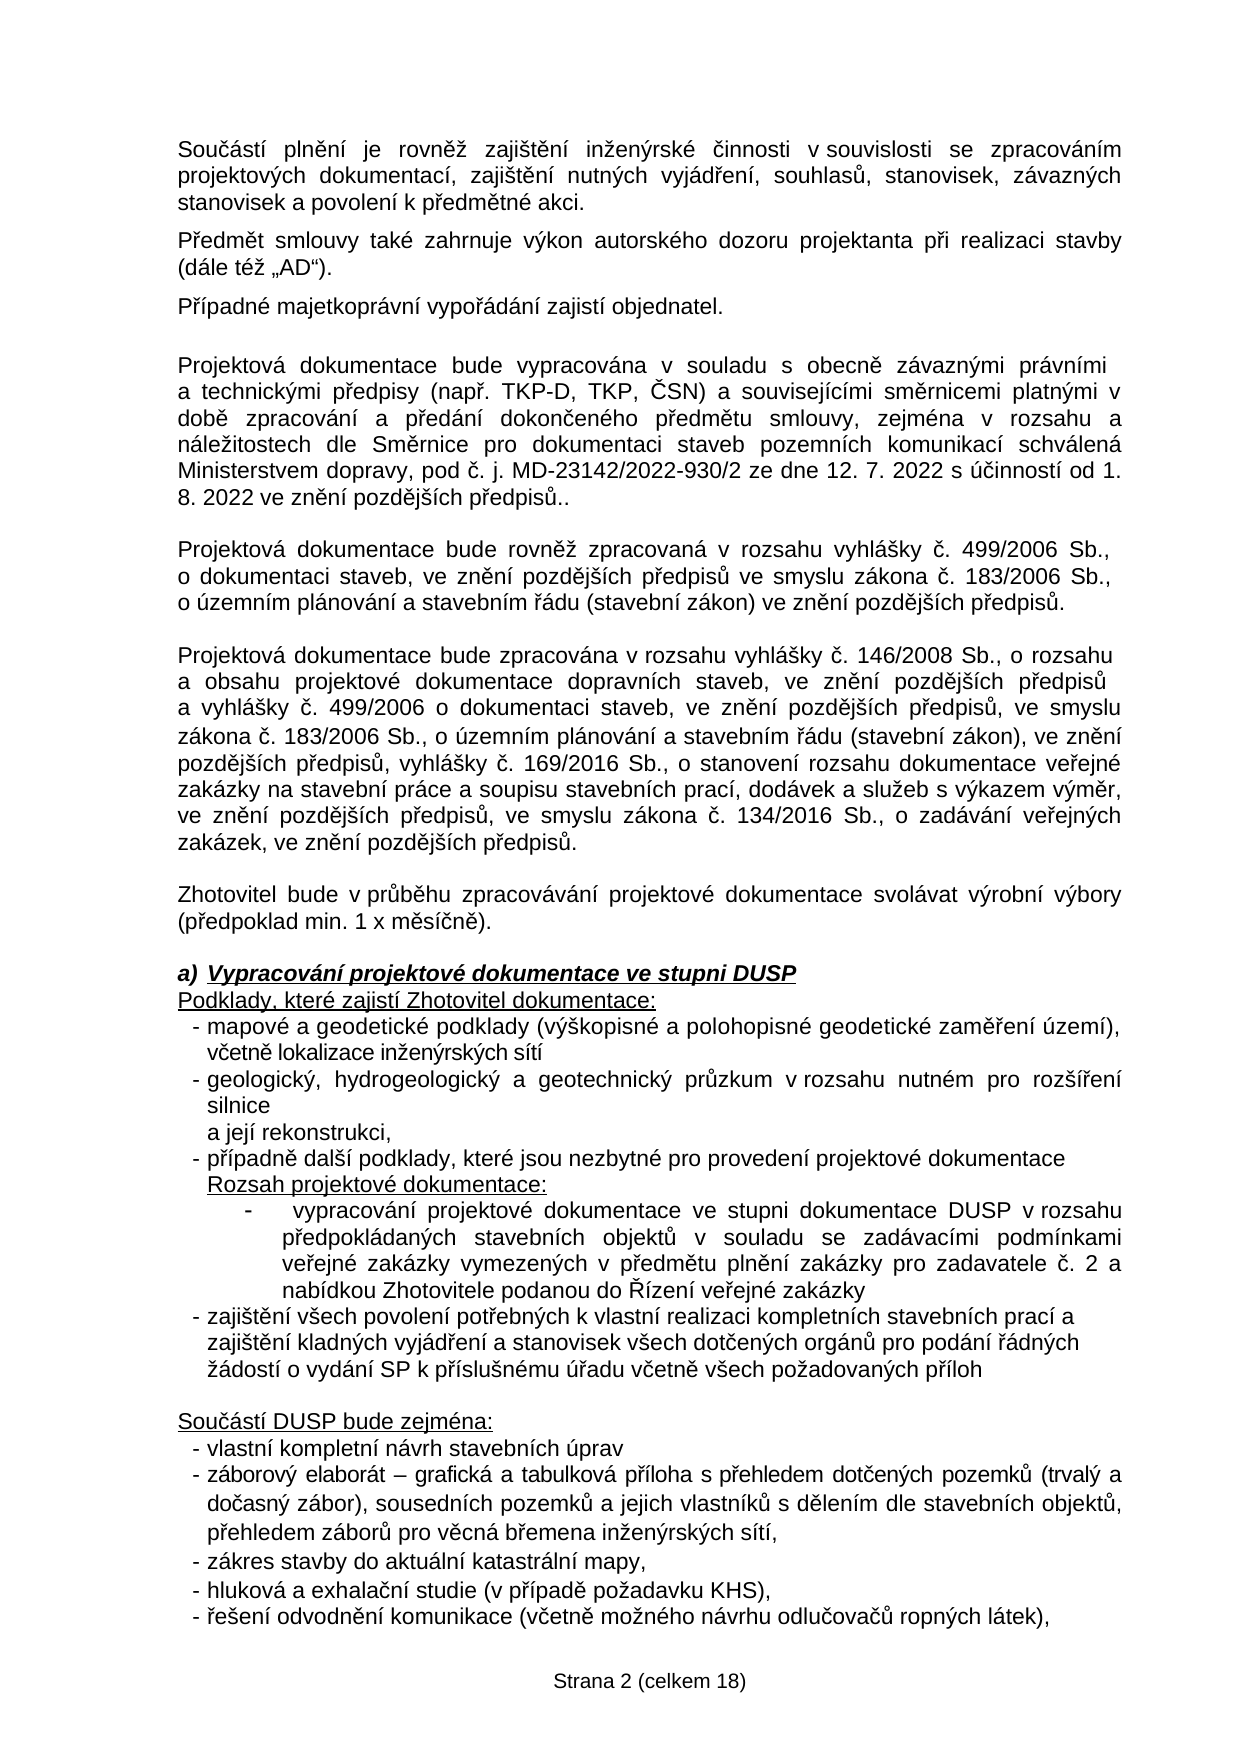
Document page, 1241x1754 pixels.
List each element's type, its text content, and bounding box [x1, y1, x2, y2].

text Rozsah projektové dokumentace: [207, 1171, 1122, 1197]
list vypracování projektové dokumentace ve stupni dokumentace DUSP v rozsahu předpokládaných stavebních objektů v souladu se zadávacími podmínkami veřejné zakázky vymezených v předmětu plnění zakázky pro zadavatele č. 2 a nabídkou Zhotovitele podanou do Řízení veřejné zakázky [244, 1197, 1122, 1303]
text Podklady, které zajistí Zhotovitel dokumentace: [177, 987, 1122, 1013]
list zajištění všech povolení potřebných k vlastní realizaci kompletních stavebních prací a zajištění kladných vyjádření a stanovisek všech dotčených orgánů pro podání řádných žádostí o vydání SP k příslušnému úřadu včetně všech požadovaných příloh [192, 1303, 1122, 1382]
list geologický, hydrogeologický a geotechnický průzkum v rozsahu nutném pro rozšíření silnice a její rekonstrukci, [192, 1066, 1122, 1145]
text Projektová dokumentace bude vypracována v souladu s obecně závaznými právními a technickými předpisy (např. TKP-D, TKP, ČSN) a souvisejícími směrnicemi platnými v době zpracování a předání dokončeného předmětu smlouvy, zejména v rozsahu a náležitostech dle Směrnice pro dokumentaci staveb pozemních komunikací schválená Ministerstvem dopravy, pod č. j. MD-23142/2022-930/2 ze dne 12. 7. 2022 s účinností od 1. 8. 2022 ve znění pozdějších předpisů.. [177, 352, 1122, 510]
list Vypracování projektové dokumentace ve stupni DUSP [177, 960, 1122, 987]
text Součástí DUSP bude zejména: [177, 1408, 1122, 1435]
text Předmět smlouvy také zahrnuje výkon autorského dozoru projektanta při realizaci stavby (dále též „AD“). [177, 227, 1122, 280]
list záborový elaborát – grafická a tabulková příloha s přehledem dotčených pozemků (trvalý a dočasný zábor), sousedních pozemků a jejich vlastníků s dělením dle stavebních objektů, přehledem záborů pro věcná břemena inženýrských sítí, [192, 1461, 1122, 1545]
list mapové a geodetické podklady (výškopisné a polohopisné geodetické zaměření území), včetně lokalizace inženýrských sítí [192, 1013, 1122, 1066]
list řešení odvodnění komunikace (včetně možného návrhu odlučovačů ropných látek), [192, 1603, 1122, 1629]
list zákres stavby do aktuální katastrální mapy, [192, 1548, 1122, 1574]
list vlastní kompletní návrh stavebních úprav [192, 1435, 1122, 1461]
list hluková a exhalační studie (v případě požadavku KHS), [192, 1577, 1122, 1603]
text Případné majetkoprávní vypořádání zajistí objednatel. [177, 293, 1122, 319]
text Projektová dokumentace bude rovněž zpracovaná v rozsahu vyhlášky č. 499/2006 Sb., o dokumentaci staveb, ve znění pozdějších předpisů ve smyslu zákona č. 183/2006 Sb., o územním plánování a stavebním řádu (stavební zákon) ve znění pozdějších předpisů. [177, 536, 1122, 615]
text Zhotovitel bude v průběhu zpracovávání projektové dokumentace svolávat výrobní výbory (předpoklad min. 1 x měsíčně). [177, 881, 1122, 934]
text Součástí plnění je rovněž zajištění inženýrské činnosti v souvislosti se zpracováním projektových dokumentací, zajištění nutných vyjádření, souhlasů, stanovisek, závazných stanovisek a povolení k předmětné akci. [177, 136, 1122, 215]
text Projektová dokumentace bude zpracována v rozsahu vyhlášky č. 146/2008 Sb., o rozsahu a obsahu projektové dokumentace dopravních staveb, ve znění pozdějších předpisů a vyhlášky č. 499/2006 o dokumentaci staveb, ve znění pozdějších předpisů, ve smyslu zákona č. 183/2006 Sb., o územním plánování a stavebním řádu (stavební zákon), ve znění pozdějších předpisů, vyhlášky č. 169/2016 Sb., o stanovení rozsahu dokumentace veřejné zakázky na stavební práce a soupisu stavebních prací, dodávek a služeb s výkazem výměr, ve znění pozdějších předpisů, ve smyslu zákona č. 134/2016 Sb., o zadávání veřejných zakázek, ve znění pozdějších předpisů. [177, 642, 1122, 855]
list případně další podklady, které jsou nezbytné pro provedení projektové dokumentace [192, 1145, 1122, 1171]
